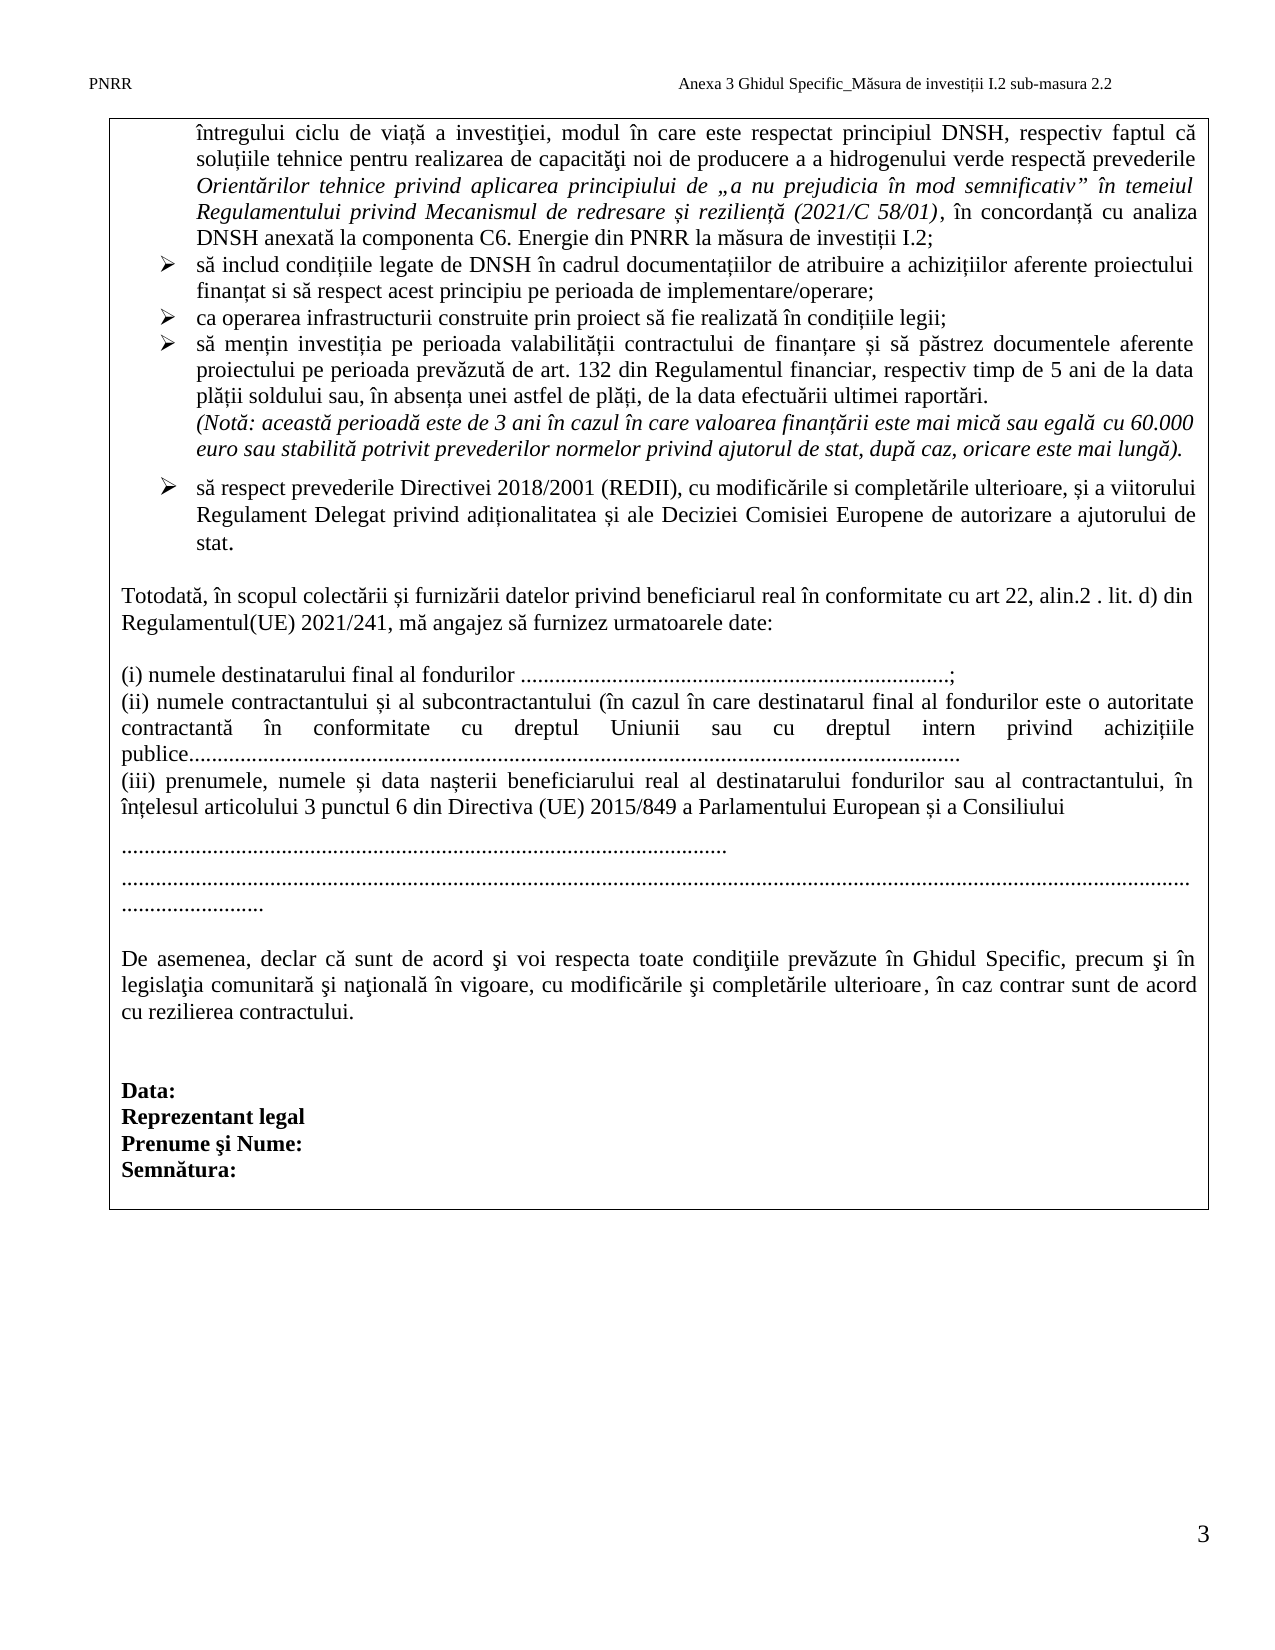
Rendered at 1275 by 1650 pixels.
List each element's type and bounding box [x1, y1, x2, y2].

table_header [110, 119, 1208, 1209]
